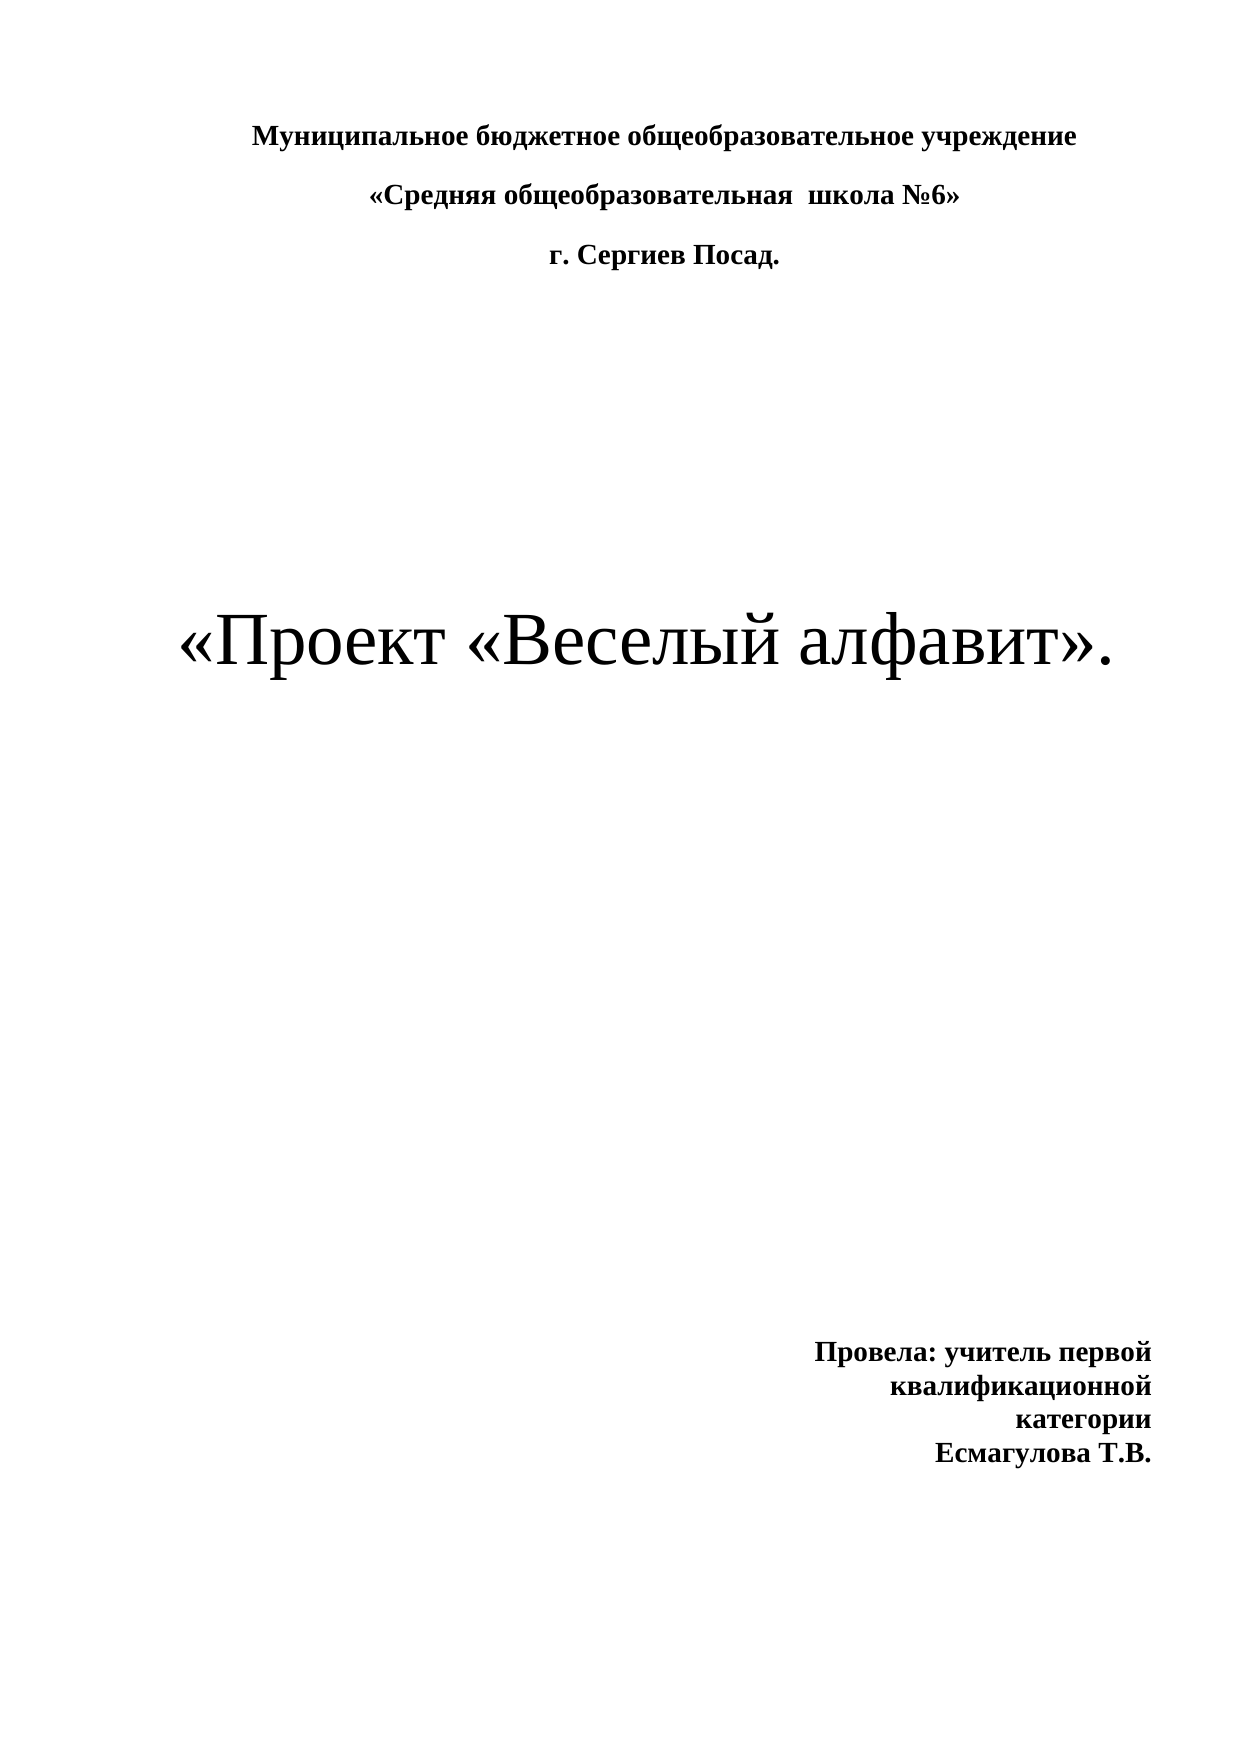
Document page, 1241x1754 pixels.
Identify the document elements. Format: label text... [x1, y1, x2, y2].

text «Средняя общеобразовательная школа №6» [177, 177, 1152, 211]
text Муниципальное бюджетное общеобразовательное учреждение [177, 118, 1152, 152]
text Провела: учитель первой [177, 1334, 1152, 1368]
text «Проект «Веселый алфавит». [177, 594, 1152, 681]
text г. Сергиев Посад. [177, 237, 1152, 270]
text Есмагулова Т.В. [177, 1435, 1152, 1469]
text категории [177, 1402, 1152, 1435]
text квалификационной [177, 1368, 1152, 1402]
